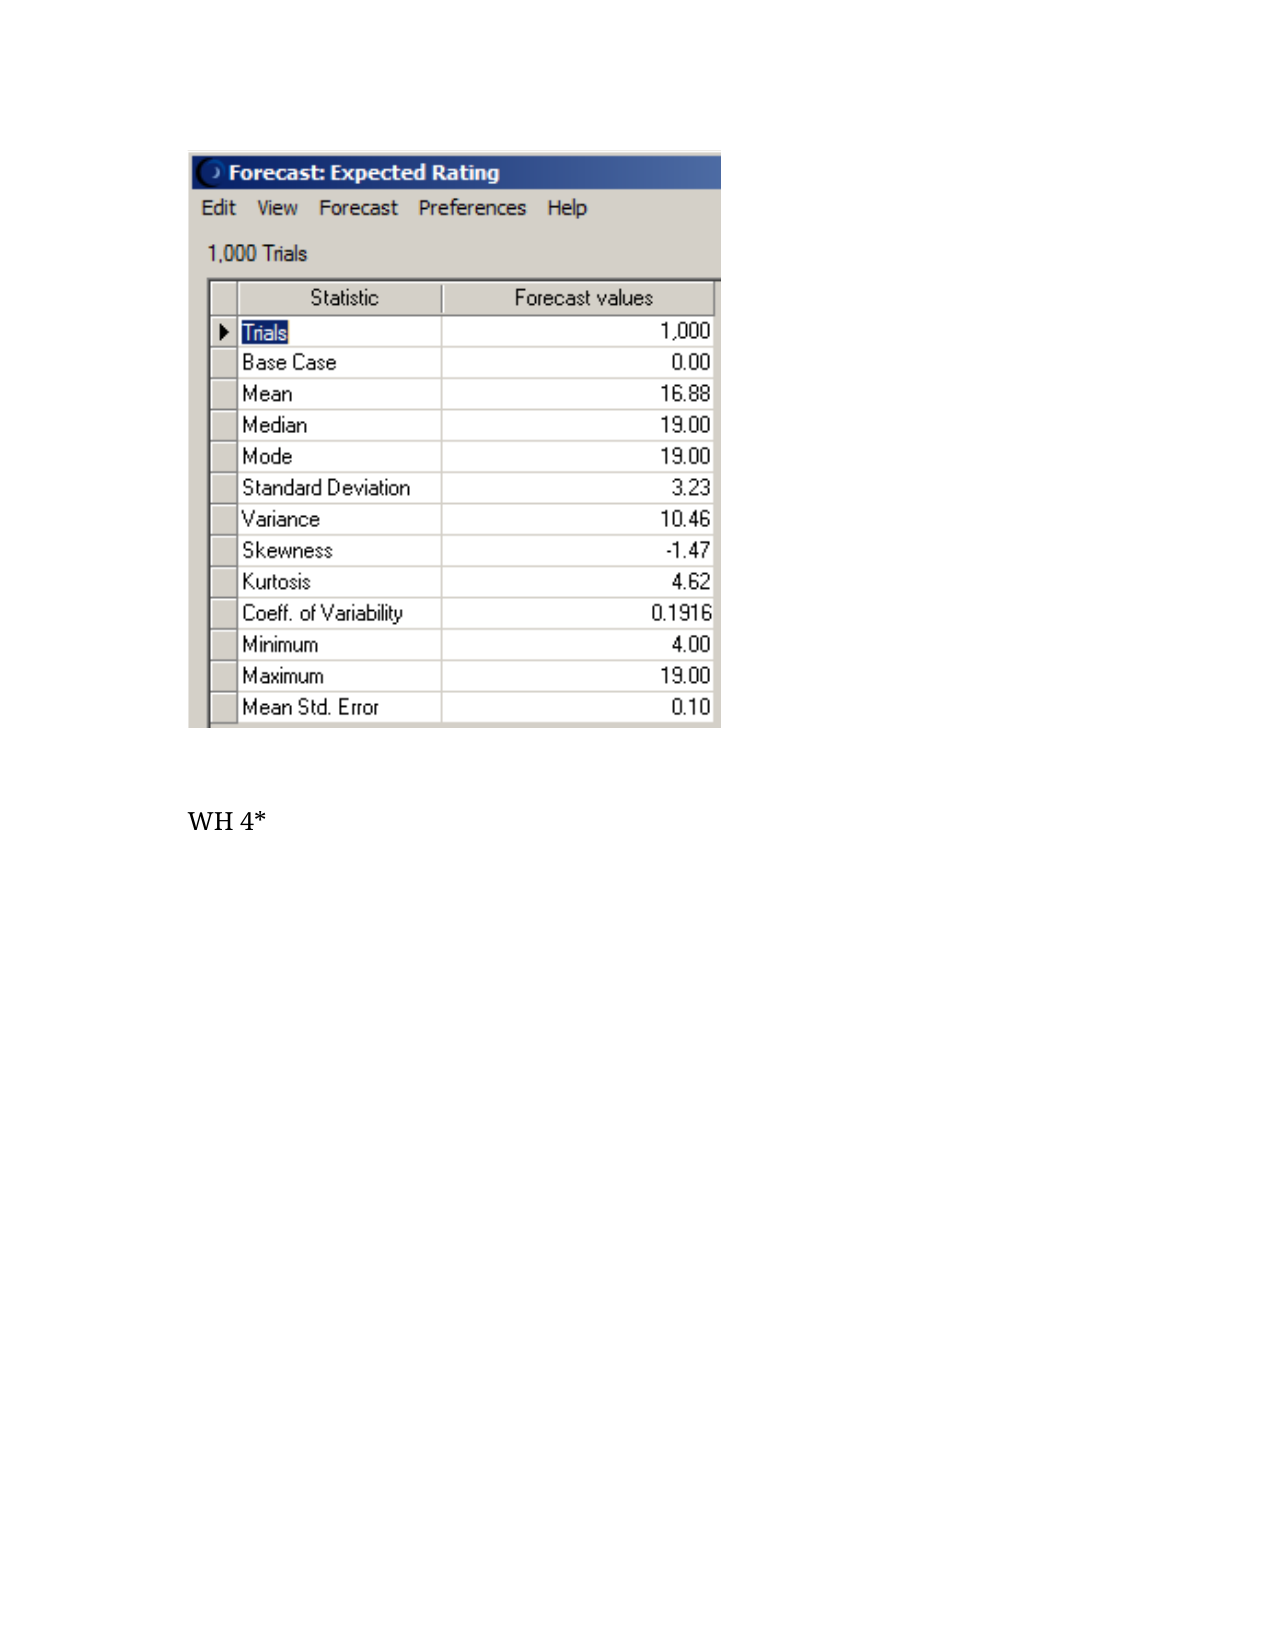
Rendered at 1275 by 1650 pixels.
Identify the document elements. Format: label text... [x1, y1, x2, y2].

picture [187, 150, 721, 728]
text WH 4* [187, 803, 1087, 837]
